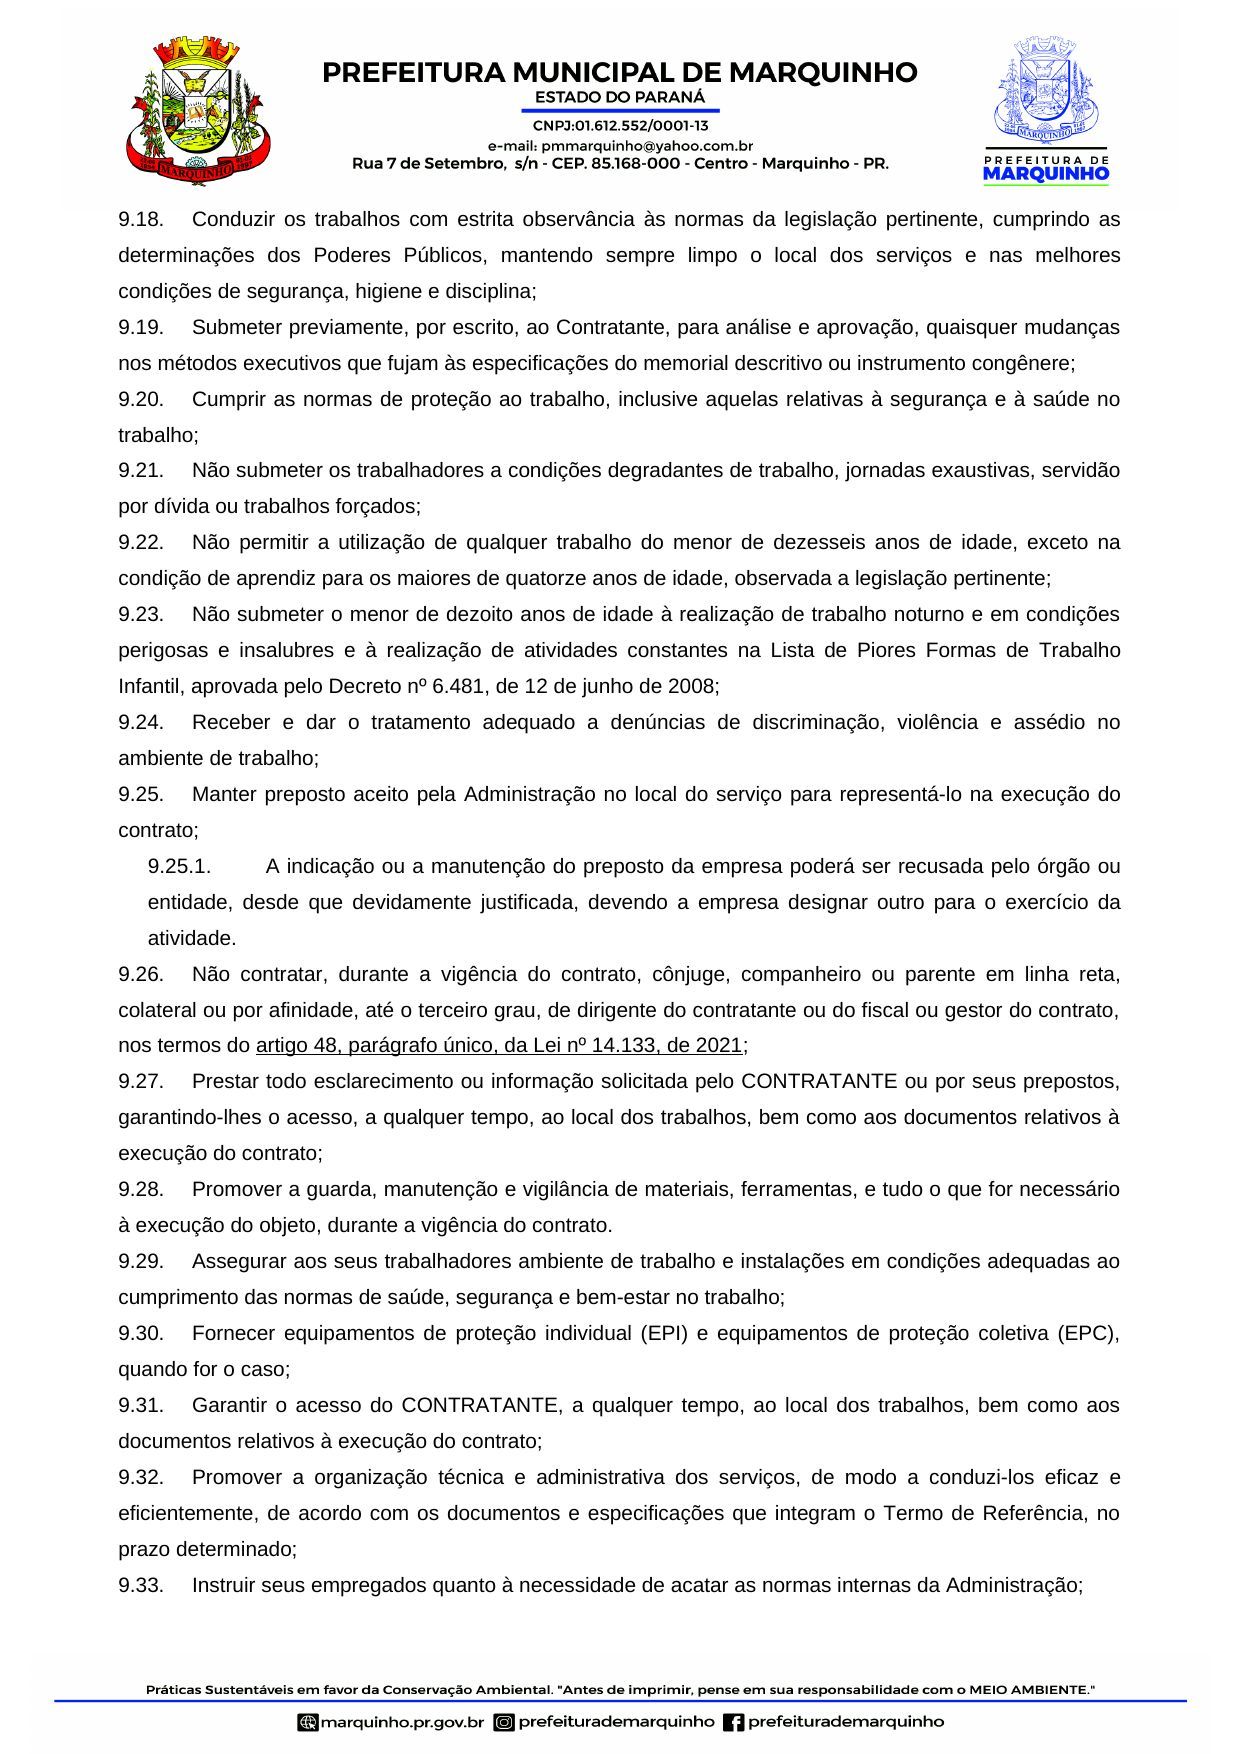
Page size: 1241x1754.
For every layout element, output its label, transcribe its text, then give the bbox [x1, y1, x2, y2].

text Instruir seus empregados quanto à necessidade de acatar as normas internas da Administração; [118, 1572, 1122, 1596]
text Promover a organização técnica e administrativa dos serviços, de modo a conduzi-los eficaz e eficientemente, de acordo com os documentos e especificações que integram o Termo de Referência, no prazo determinado; [118, 1464, 1122, 1560]
text Garantir o acesso do CONTRATANTE, a qualquer tempo, ao local dos trabalhos, bem como aos documentos relativos à execução do contrato; [118, 1393, 1122, 1453]
text Não permitir a utilização de qualquer trabalho do menor de dezesseis anos de idade, exceto na condição de aprendiz para os maiores de quatorze anos de idade, observada a legislação pertinente; [118, 530, 1122, 590]
text Promover a guarda, manutenção e vigilância de materiais, ferramentas, e tudo o que for necessário à execução do objeto, durante a vigência do contrato. [118, 1177, 1122, 1237]
text Assegurar aos seus trabalhadores ambiente de trabalho e instalações em condições adequadas ao cumprimento das normas de saúde, segurança e bem-estar no trabalho; [118, 1249, 1122, 1309]
text Submeter previamente, por escrito, ao Contratante, para análise e aprovação, quaisquer mudanças nos métodos executivos que fujam às especificações do memorial descritivo ou instrumento congênere; [118, 314, 1122, 374]
text Conduzir os trabalhos com estrita observância às normas da legislação pertinente, cumprindo as determinações dos Poderes Públicos, mantendo sempre limpo o local dos serviços e nas melhores condições de segurança, higiene e disciplina; [118, 207, 1122, 303]
picture [60, 7, 1181, 211]
text Fornecer equipamentos de proteção individual (EPI) e equipamentos de proteção coletiva (EPC), quando for o caso; [118, 1321, 1122, 1381]
text Não submeter os trabalhadores a condições degradantes de trabalho, jornadas exaustivas, servidão por dívida ou trabalhos forçados; [118, 458, 1122, 518]
text Não submeter o menor de dezoito anos de idade à realização de trabalho noturno e em condições perigosas e insalubres e à realização de atividades constantes na Lista de Piores Formas de Trabalho Infantil, aprovada pelo Decreto nº 6.481, de 12 de junho de 2008; [118, 602, 1122, 698]
text Receber e dar o tratamento adequado a denúncias de discriminação, violência e assédio no ambiente de trabalho; [118, 710, 1122, 770]
text Não contratar, durante a vigência do contrato, cônjuge, companheiro ou parente em linha reta, colateral ou por afinidade, até o terceiro grau, de dirigente do contratante ou do fiscal ou gestor do contrato, nos termos do artigo 48, parágrafo único, da Lei nº 14.133, de 2021; [118, 961, 1122, 1057]
text Prestar todo esclarecimento ou informação solicitada pelo CONTRATANTE ou por seus prepostos, garantindo-lhes o acesso, a qualquer tempo, ao local dos trabalhos, bem como aos documentos relativos à execução do contrato; [118, 1069, 1122, 1165]
picture [30, 1652, 1210, 1754]
text A indicação ou a manutenção do preposto da empresa poderá ser recusada pelo órgão ou entidade, desde que devidamente justificada, devendo a empresa designar outro para o exercício da atividade. [148, 854, 1122, 949]
text Manter preposto aceito pela Administração no local do serviço para representá-lo na execução do contrato; [118, 782, 1122, 842]
text Cumprir as normas de proteção ao trabalho, inclusive aquelas relativas à segurança e à saúde no trabalho; [118, 386, 1122, 446]
